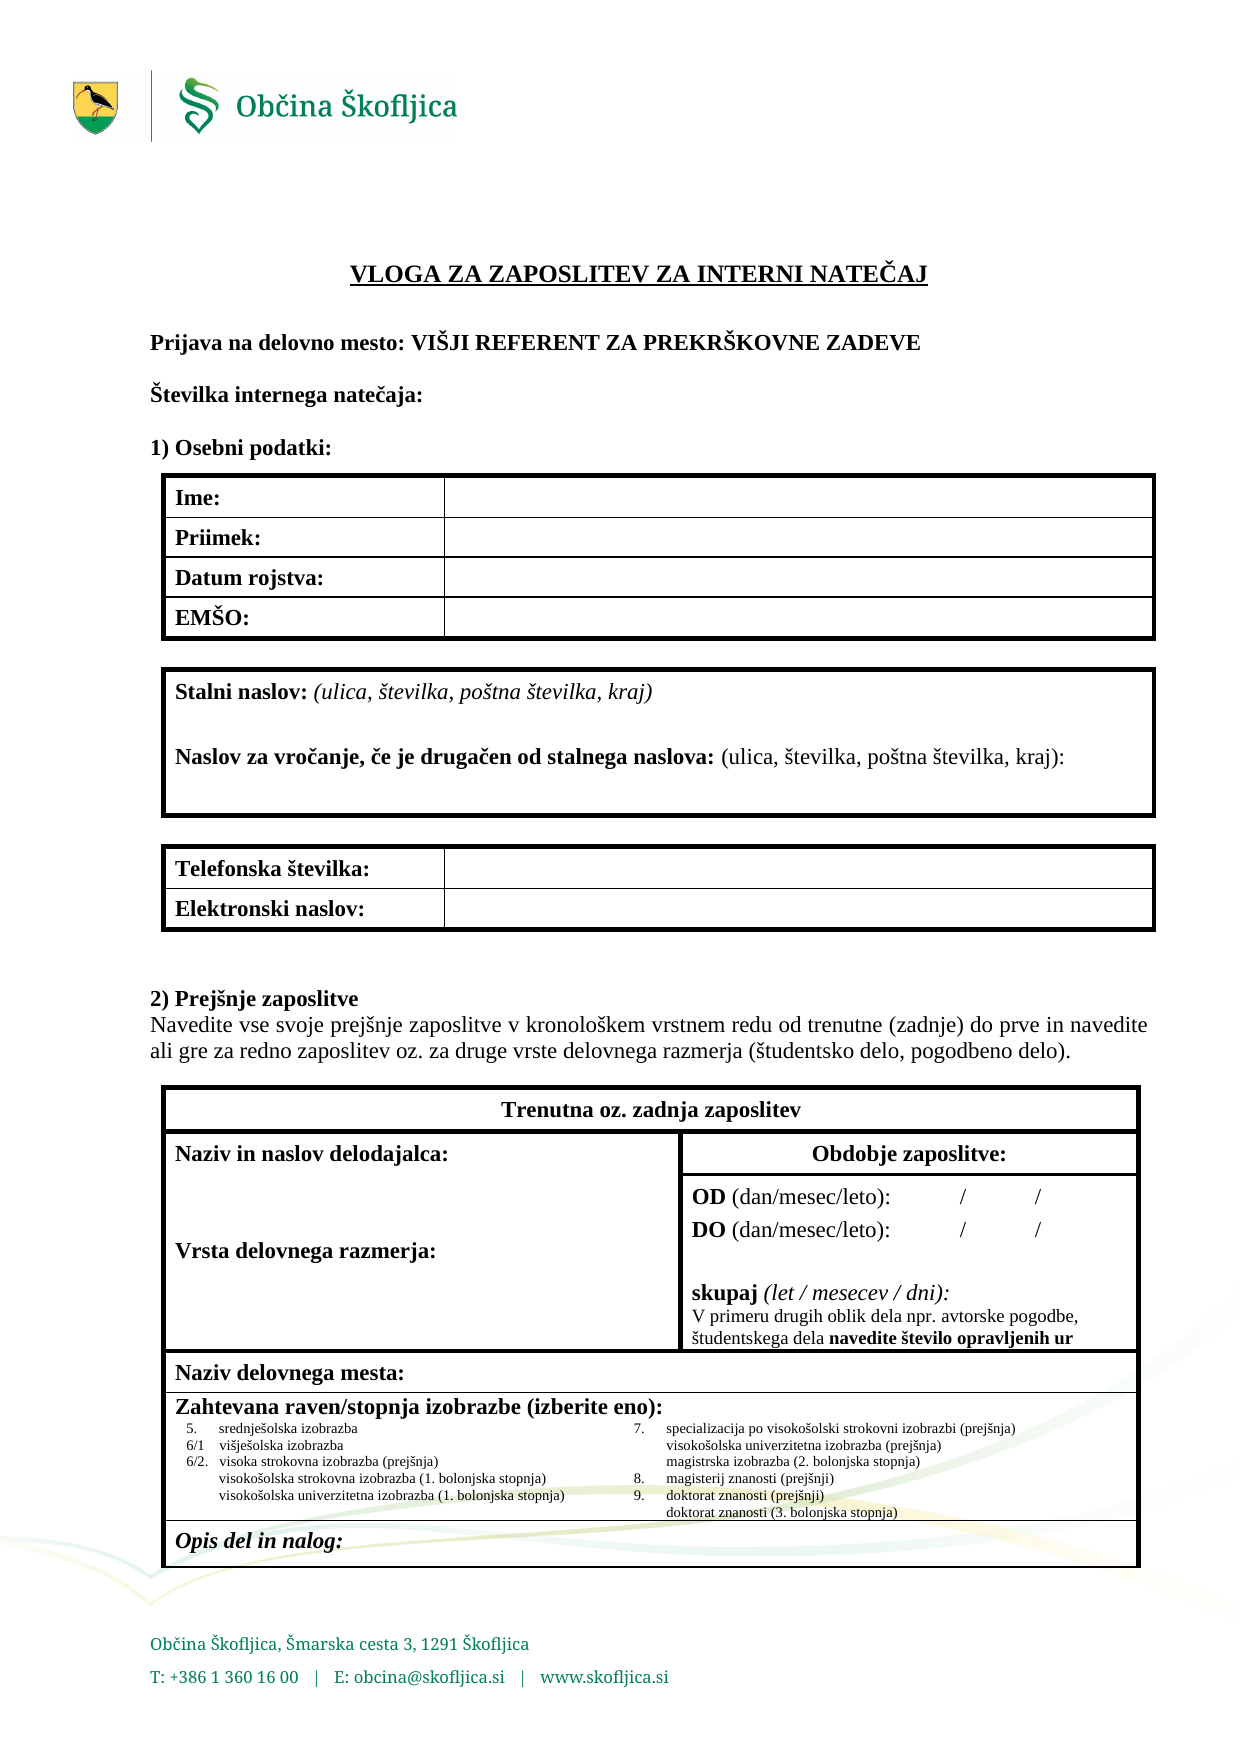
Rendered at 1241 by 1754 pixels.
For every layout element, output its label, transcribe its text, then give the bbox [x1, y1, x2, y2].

table_header Ime: [166, 478, 444, 517]
table_cell [445, 558, 1152, 596]
text 1) Osebni podatki: [150, 434, 1090, 461]
table_cell Obdobje zaposlitve: [683, 1134, 1136, 1172]
table_cell Naziv delovnega mesta: [166, 1353, 1136, 1392]
table_cell Zahtevana raven/stopnja izobrazbe (izberite eno): [166, 1393, 1136, 1520]
table_cell [445, 518, 1152, 556]
table_cell Opis del in nalog: [166, 1521, 1136, 1566]
table_cell Datum rojstva: [166, 558, 444, 596]
table_header Telefonska številka: [166, 849, 444, 887]
table_cell EMŠO: [166, 598, 444, 636]
text Prijava na delovno mesto: VIŠJI REFERENT ZA PREKRŠKOVNE ZADEVE [150, 329, 1090, 355]
picture [0, 1252, 1241, 1753]
text VLOGA ZA ZAPOSLITEV ZA INTERNI NATEČAJ [150, 259, 1090, 288]
text Navedite vse svoje prejšnje zaposlitve v kronološkem vrstnem redu od trenutne (zadnje) do prve in navedite ali gre za redno zaposlitev oz. za druge vrste delovnega razmerja (študentsko delo, pogodbeno delo). [150, 1011, 1149, 1064]
table_cell [445, 889, 1152, 927]
table_header [445, 478, 1152, 517]
table_cell [445, 598, 1152, 636]
picture [73, 70, 457, 142]
table_header Trenutna oz. zadnja zaposlitev [166, 1090, 1136, 1129]
table_header Stalni naslov: (ulica, številka, poštna številka, kraj) Naslov za vročanje, če je drugačen od stalnega naslova: (ulica, številka, poštna številka, kraj): [166, 672, 1152, 813]
table_header [445, 849, 1152, 887]
text Številka internega natečaja: [150, 381, 1090, 408]
table_cell Naziv in naslov delodajalca: Vrsta delovnega razmerja: [166, 1134, 678, 1348]
text 2) Prejšnje zaposlitve [150, 985, 1090, 1011]
table_cell Priimek: [166, 518, 444, 556]
table_cell Elektronski naslov: [166, 889, 444, 927]
